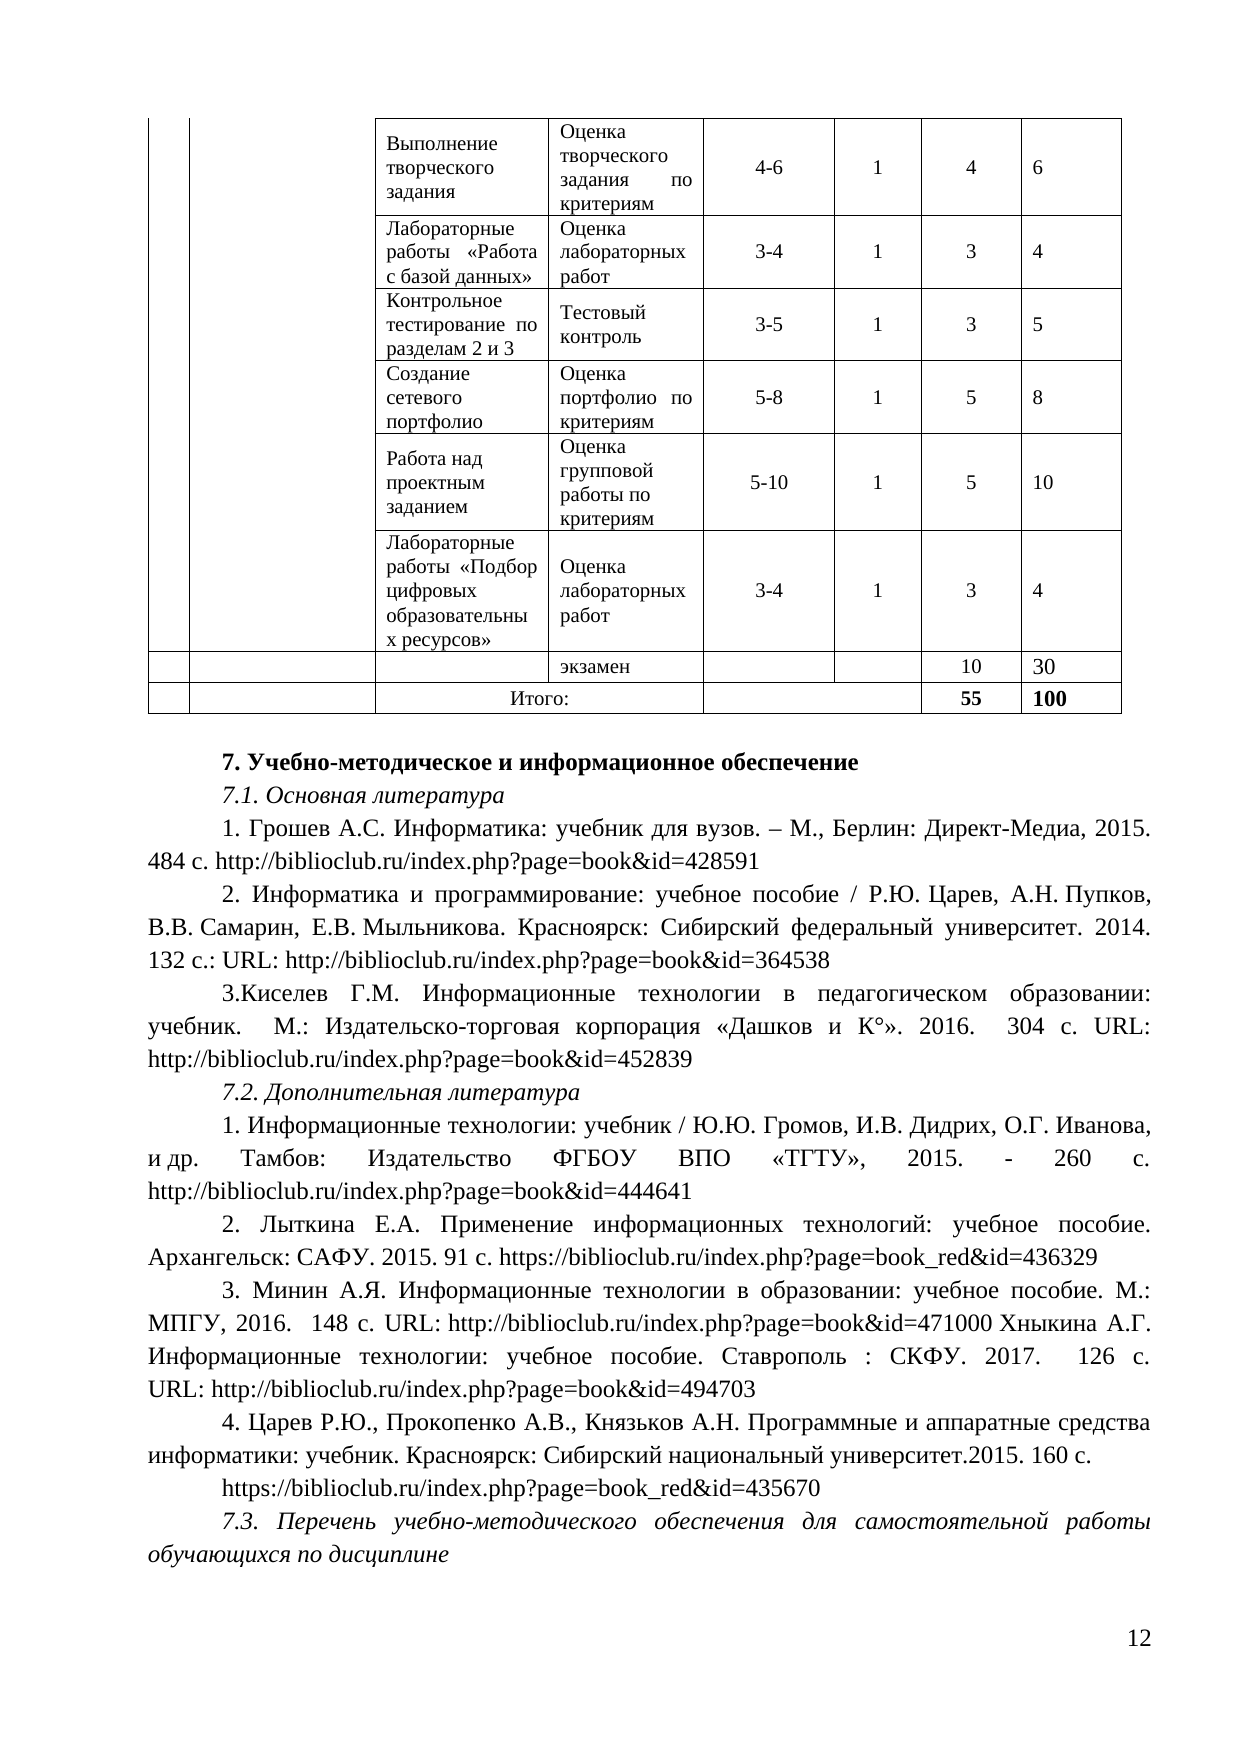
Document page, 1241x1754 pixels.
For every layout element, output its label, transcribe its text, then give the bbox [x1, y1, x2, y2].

table_cell 10 [1022, 434, 1121, 530]
table_cell 4 [1022, 531, 1121, 651]
table_cell Лабораторные работы «Подбор цифровых образовательных ресурсов» [376, 531, 548, 651]
text 7.3. Перечень учебно-методического обеспечения для самостоятельной работы обучающихся по дисциплине [148, 1506, 1152, 1568]
text 3.Киселев Г.М. Информационные технологии в педагогическом образовании: учебник. М.: Издательско-торговая корпорация «Дашков и К°». 2016. 304 с. URL: http://biblioclub.ru/index.php?page=book&id=452839 [148, 978, 1152, 1073]
table_cell [149, 683, 189, 713]
table_cell Оценка портфолио по критериям [549, 361, 703, 433]
table_cell [835, 652, 921, 682]
table_cell 100 [1022, 683, 1121, 713]
table_cell Работа над проектным заданием [376, 434, 548, 530]
table_cell 10 [922, 652, 1021, 682]
table_cell Лабораторные работы «Работа с базой данных» [376, 216, 548, 288]
table_cell 1 [835, 531, 921, 651]
table_cell 3-4 [704, 216, 834, 288]
table_cell Контрольное тестирование по разделам 2 и 3 [376, 289, 548, 360]
table_cell 4-6 [704, 119, 834, 215]
table_cell 3-4 [704, 531, 834, 651]
table_cell экзамен [549, 652, 703, 682]
table_cell 1 [835, 289, 921, 360]
table_cell Оценка творческого задания по критериям [549, 119, 703, 215]
table_cell 5 [922, 434, 1021, 530]
text 1. Информационные технологии: учебник / Ю.Ю. Громов, И.В. Дидрих, О.Г. Иванова, и др. Тамбов: Издательство ФГБОУ ВПО «ТГТУ», 2015. - 260 с. http://biblioclub.ru/index.php?page=book&id=444641 [148, 1110, 1152, 1205]
table_cell 3 [922, 289, 1021, 360]
text 7.2. Дополнительная литература [148, 1077, 1152, 1106]
table_cell 5-10 [704, 434, 834, 530]
table_cell 1 [835, 434, 921, 530]
table_cell [190, 652, 375, 682]
text 7. Учебно-методическое и информационное обеспечение [148, 747, 1152, 775]
table_cell Создание сетевого портфолио [376, 361, 548, 433]
table_cell Выполнение творческого задания [376, 119, 548, 215]
table_cell [704, 652, 834, 682]
table_cell 1 [835, 361, 921, 433]
table_cell 55 [922, 683, 1021, 713]
table_cell 6 [1022, 119, 1121, 215]
text 2. Информатика и программирование: учебное пособие / Р.Ю. Царев, А.Н. Пупков, В.В. Самарин, Е.В. Мыльникова. Красноярск: Сибирский федеральный университет. 2014. 132 с.: URL: http://biblioclub.ru/index.php?page=book&id=364538 [148, 879, 1152, 973]
table_cell 8 [1022, 361, 1121, 433]
table_cell 5 [1022, 289, 1121, 360]
table_cell 30 [1022, 652, 1121, 682]
table_cell [704, 683, 921, 713]
table_cell 4 [1022, 216, 1121, 288]
table_cell 4 [922, 119, 1021, 215]
table_cell [376, 652, 548, 682]
text 2. Лыткина Е.А. Применение информационных технологий: учебное пособие. Архангельск: САФУ. 2015. 91 с. https://biblioclub.ru/index.php?page=book_red&id=436329 [148, 1209, 1152, 1271]
text 7.1. Основная литература [148, 780, 1152, 808]
table_cell Оценка лабораторных работ [549, 216, 703, 288]
table_cell Оценка лабораторных работ [549, 531, 703, 651]
table_cell Итого: [376, 683, 703, 713]
table_cell 1 [835, 119, 921, 215]
table_cell 3-5 [704, 289, 834, 360]
text 1. Грошев А.С. Информатика: учебник для вузов. – М., Берлин: Директ-Медиа, 2015. 484 с. http://biblioclub.ru/index.php?page=book&id=428591 [148, 813, 1152, 874]
text 4. Царев Р.Ю., Прокопенко А.В., Князьков А.Н. Программные и аппаратные средства информатики: учебник. Красноярск: Сибирский национальный университет.2015. 160 с. [148, 1407, 1152, 1469]
text 3. Минин А.Я. Информационные технологии в образовании: учебное пособие. М.: МПГУ, 2016. 148 с. URL: http://biblioclub.ru/index.php?page=book&id=471000 Хныкина А.Г. Информационные технологии: учебное пособие. Ставрополь : СКФУ. 2017. 126 с. URL: http://biblioclub.ru/index.php?page=book&id=494703 [148, 1275, 1152, 1403]
table_cell 3 [922, 216, 1021, 288]
table_cell 5 [922, 361, 1021, 433]
table_cell [190, 683, 375, 713]
table_cell 3 [922, 531, 1021, 651]
table_cell Тестовый контроль [549, 289, 703, 360]
table_cell [149, 652, 189, 682]
table_cell 5-8 [704, 361, 834, 433]
table_cell Оценка групповой работы по критериям [549, 434, 703, 530]
table_cell 1 [835, 216, 921, 288]
text https://biblioclub.ru/index.php?page=book_red&id=435670 [148, 1473, 1152, 1502]
